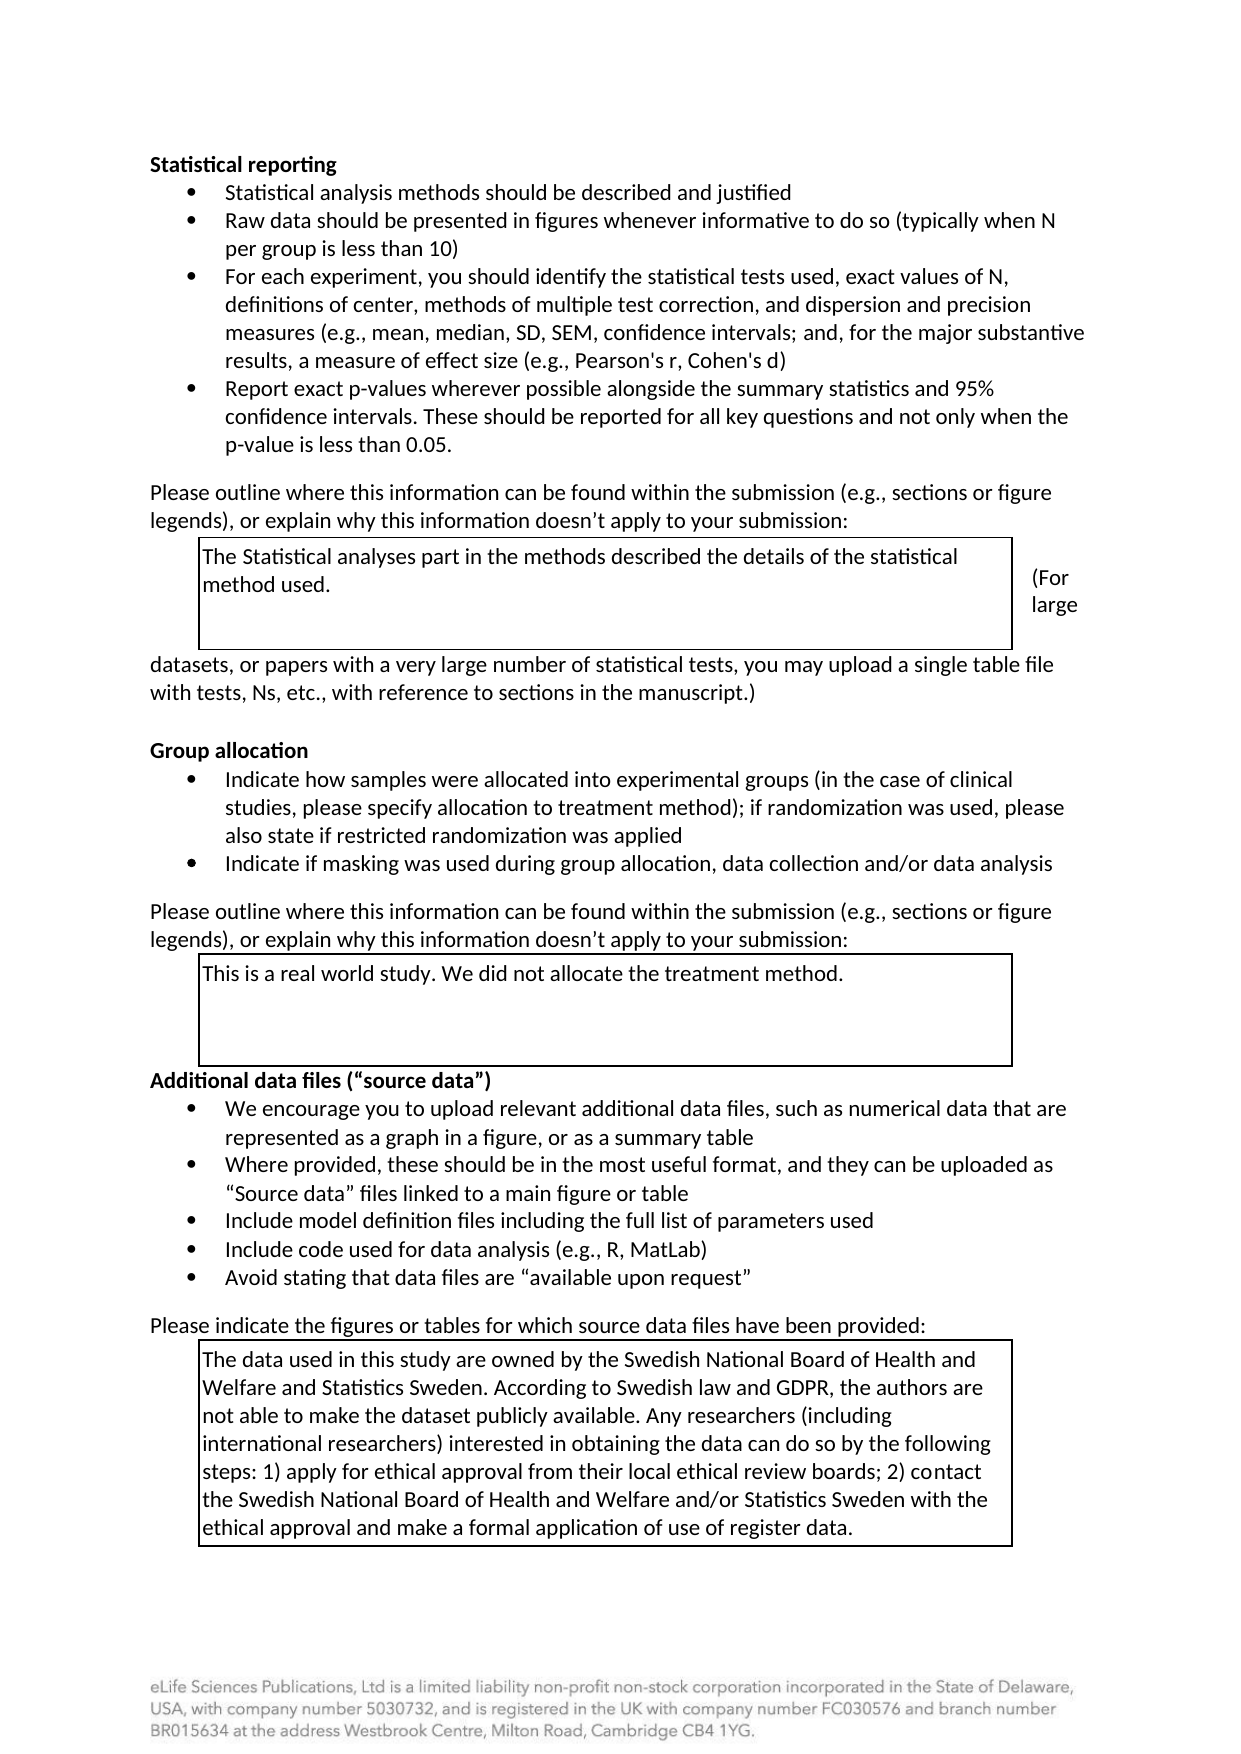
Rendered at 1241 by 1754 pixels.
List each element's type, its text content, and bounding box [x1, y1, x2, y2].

text Statistical reporting [150, 150, 1090, 178]
list Raw data should be presented in figures whenever informative to do so (typically when N per group is less than 10) [187, 206, 1090, 262]
list Include code used for data analysis (e.g., R, MatLab) [187, 1235, 1090, 1263]
text (For large datasets, or papers with a very large number of statistical tests, you may upload a single table file with tests, Ns, etc., with reference to sections in the manuscript.) [150, 563, 1090, 706]
text Please indicate the figures or tables for which source data files have been provided: [150, 1311, 1090, 1339]
picture [0, 1635, 1241, 1754]
text Group allocation [150, 737, 1090, 765]
list Avoid stating that data files are “available upon request” [187, 1263, 1090, 1291]
text The Statistical analyses part in the methods described the details of the statistical method used. [200, 540, 1011, 601]
text The data used in this study are owned by the Swedish National Board of Health and Welfare and Statistics Sweden. According to Swedish law and GDPR, the authors are not able to make the dataset publicly available. Any researchers (including international researchers) interested in obtaining the data can do so by the following steps: 1) apply for ethical approval from their local ethical review boards; 2) contact the Swedish National Board of Health and Welfare and/or Statistics Sweden with the ethical approval and make a formal application of use of register data. [200, 1343, 1011, 1543]
list Statistical analysis methods should be described and justified [187, 178, 1090, 206]
list Include model definition files including the full list of parameters used [187, 1207, 1090, 1235]
text Additional data files (“source data”) [150, 984, 1090, 1094]
list For each experiment, you should identify the statistical tests used, exact values of N, definitions of center, methods of multiple test correction, and dispersion and precision measures (e.g., mean, median, SD, SEM, confidence intervals; and, for the major substantive results, a measure of effect size (e.g., Pearson's r, Cohen's d) [187, 262, 1090, 374]
list Indicate how samples were allocated into experimental groups (in the case of clinical studies, please specify allocation to treatment method); if randomization was used, please also state if restricted randomization was applied [187, 765, 1090, 849]
list Indicate if masking was used during group allocation, data collection and/or data analysis [187, 849, 1090, 877]
text This is a real world study. We did not allocate the treatment method. [200, 957, 1011, 989]
list We encourage you to upload relevant additional data files, such as numerical data that are represented as a graph in a figure, or as a summary table [187, 1094, 1090, 1151]
list Report exact p-values wherever possible alongside the summary statistics and 95% confidence intervals. These should be reported for all key questions and not only when the p-value is less than 0.05. [187, 374, 1090, 458]
list Where provided, these should be in the most useful format, and they can be uploaded as “Source data” files linked to a main figure or table [187, 1151, 1090, 1207]
